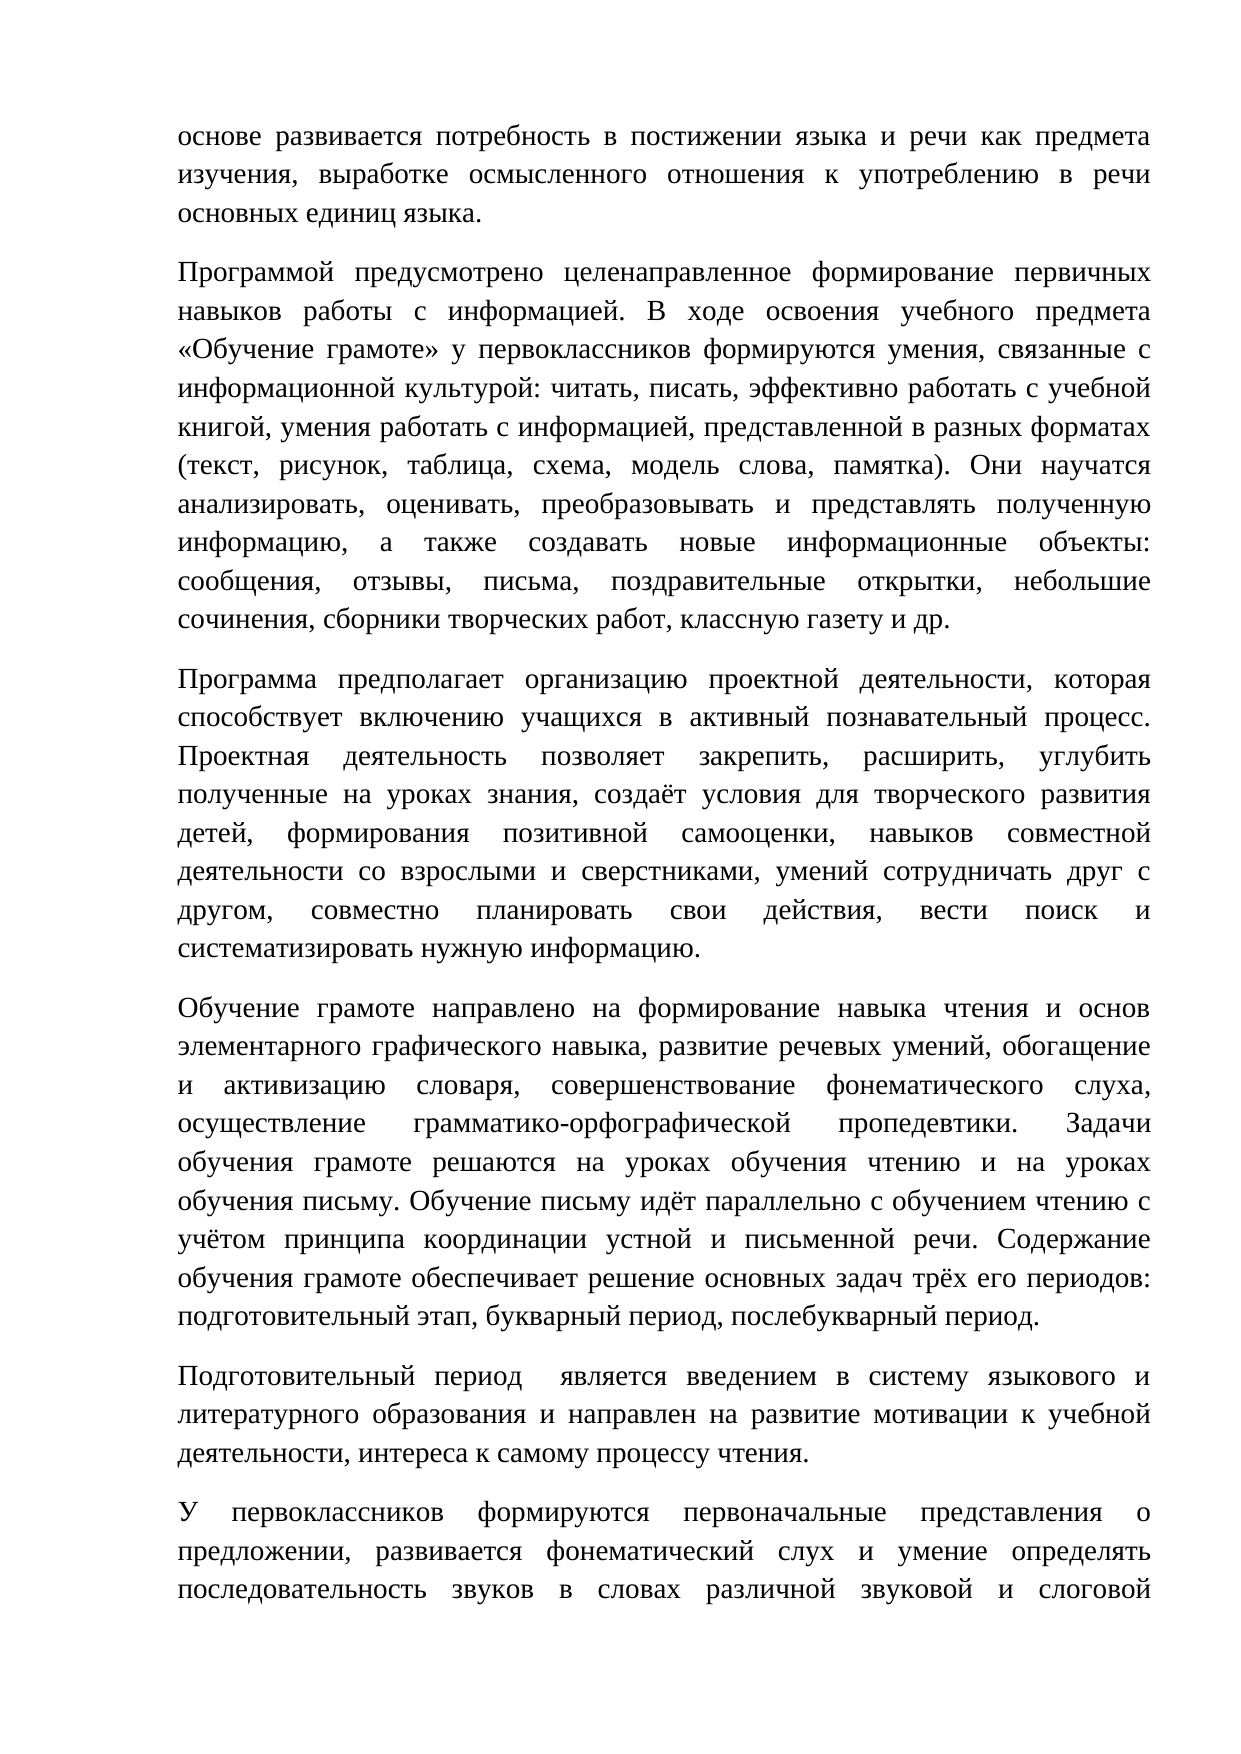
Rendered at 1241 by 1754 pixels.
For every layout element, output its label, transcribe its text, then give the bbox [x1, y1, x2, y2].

text Программой предусмотрено целенаправленное формирование первичных навыков работы с информацией. В ходе освоения учебного предмета «Обучение грамоте» у первоклассников формируются умения, связанные с информационной культурой: читать, писать, эффективно работать с учебной книгой, умения работать с информацией, представленной в разных форматах (текст, рисунок, таблица, схема, модель слова, памятка). Они научатся анализировать, оценивать, преобразовывать и представлять полученную информацию, а также создавать новые информационные объекты: сообщения, отзывы, письма, поздравительные открытки, небольшие сочинения, сборники творческих работ, классную газету и др. [177, 254, 1152, 635]
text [177, 118, 1152, 229]
text Подготовительный период является введением в систему языкового и литературного образования и направлен на развитие мотивации к учебной деятельности, интереса к самому процессу чтения. [177, 1358, 1152, 1468]
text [177, 1494, 1152, 1605]
text Программа предполагает организацию проектной деятельности, которая способствует включению учащихся в активный познавательный процесс. Проектная деятельность позволяет закрепить, расширить, углубить полученные на уроках знания, создаёт условия для творческого развития детей, формирования позитивной самооценки, навыков совместной деятельности со взрослыми и сверстниками, умений сотрудничать друг с другом, совместно планировать свои действия, вести поиск и систематизировать нужную информацию. [177, 661, 1152, 964]
text Обучение грамоте направлено на формирование навыка чтения и основ элементарного графического навыка, развитие речевых умений, обогащение и активизацию словаря, совершенствование фонематического слуха, осуществление грамматико-орфографической пропедевтики. Задачи обучения грамоте решаются на уроках обучения чтению и на уроках обучения письму. Обучение письму идёт параллельно с обучением чтению с учётом принципа координации устной и письменной речи. Содержание обучения грамоте обеспечивает решение основных задач трёх его периодов: подготовительный этап, букварный период, послебукварный период. [177, 990, 1152, 1332]
